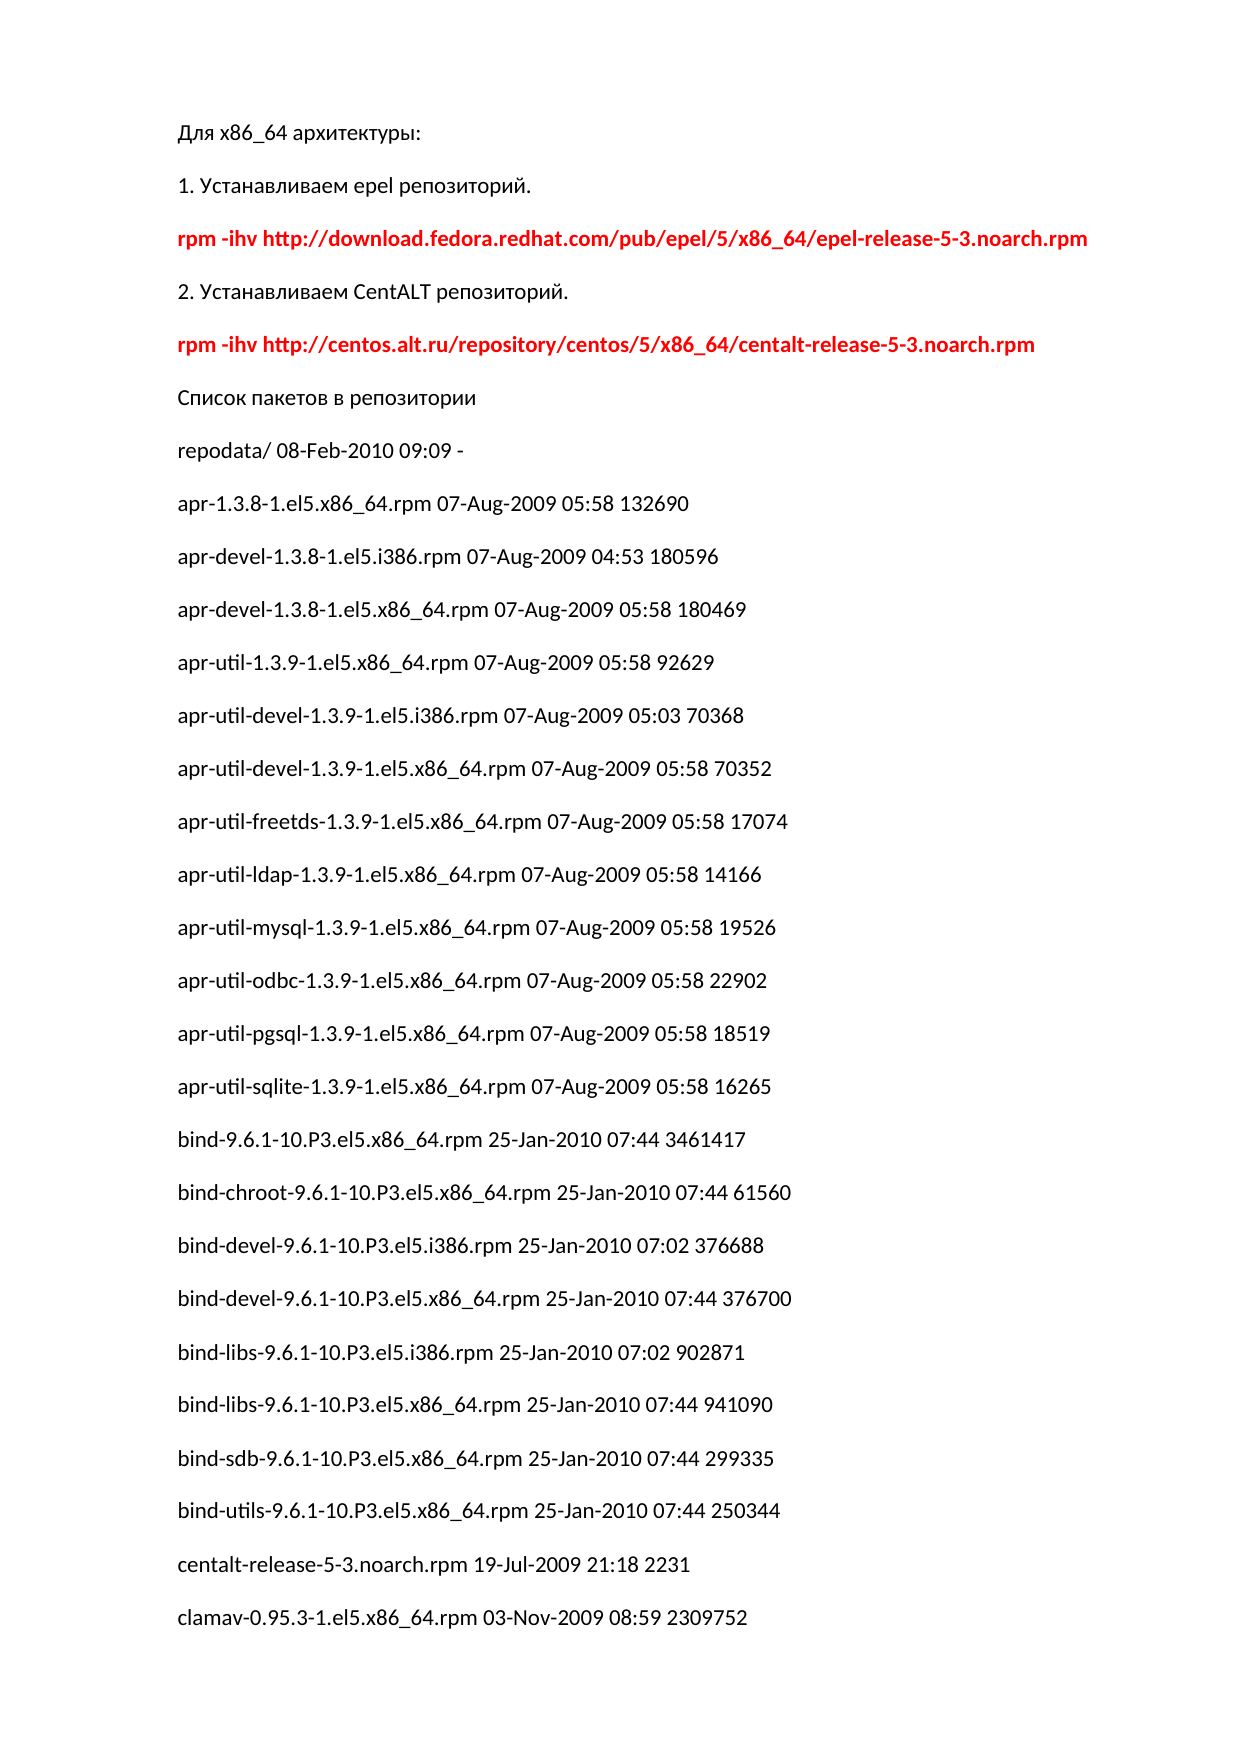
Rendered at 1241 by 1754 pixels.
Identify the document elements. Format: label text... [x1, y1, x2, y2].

text Для x86_64 архитектуры: [177, 118, 1152, 146]
text bind-sdb-9.6.1-10.P3.el5.x86_64.rpm 25-Jan-2010 07:44 299335 [177, 1444, 1152, 1472]
text rpm -ihv http://centos.alt.ru/repository/centos/5/x86_64/centalt-release-5-3.noarch.rpm [177, 330, 1152, 358]
text apr-devel-1.3.8-1.el5.i386.rpm 07-Aug-2009 04:53 180596 [177, 542, 1152, 570]
text bind-libs-9.6.1-10.P3.el5.x86_64.rpm 25-Jan-2010 07:44 941090 [177, 1391, 1152, 1419]
text apr-util-sqlite-1.3.9-1.el5.x86_64.rpm 07-Aug-2009 05:58 16265 [177, 1072, 1152, 1101]
text 2. Устанавливаем CentALT репозиторий. [177, 277, 1152, 305]
text bind-libs-9.6.1-10.P3.el5.i386.rpm 25-Jan-2010 07:02 902871 [177, 1338, 1152, 1366]
text apr-1.3.8-1.el5.x86_64.rpm 07-Aug-2009 05:58 132690 [177, 489, 1152, 517]
text apr-util-devel-1.3.9-1.el5.x86_64.rpm 07-Aug-2009 05:58 70352 [177, 754, 1152, 782]
text repodata/ 08-Feb-2010 09:09 - [177, 436, 1152, 464]
text 1. Устанавливаем epel репозиторий. [177, 171, 1152, 199]
text rpm -ihv http://download.fedora.redhat.com/pub/epel/5/x86_64/epel-release-5-3.noarch.rpm [177, 224, 1152, 252]
text apr-util-odbc-1.3.9-1.el5.x86_64.rpm 07-Aug-2009 05:58 22902 [177, 966, 1152, 994]
text bind-devel-9.6.1-10.P3.el5.x86_64.rpm 25-Jan-2010 07:44 376700 [177, 1284, 1152, 1313]
text apr-util-freetds-1.3.9-1.el5.x86_64.rpm 07-Aug-2009 05:58 17074 [177, 807, 1152, 835]
text bind-utils-9.6.1-10.P3.el5.x86_64.rpm 25-Jan-2010 07:44 250344 [177, 1497, 1152, 1525]
text bind-chroot-9.6.1-10.P3.el5.x86_64.rpm 25-Jan-2010 07:44 61560 [177, 1178, 1152, 1207]
text bind-devel-9.6.1-10.P3.el5.i386.rpm 25-Jan-2010 07:02 376688 [177, 1232, 1152, 1259]
text apr-util-mysql-1.3.9-1.el5.x86_64.rpm 07-Aug-2009 05:58 19526 [177, 913, 1152, 941]
text apr-util-1.3.9-1.el5.x86_64.rpm 07-Aug-2009 05:58 92629 [177, 648, 1152, 676]
text apr-util-devel-1.3.9-1.el5.i386.rpm 07-Aug-2009 05:03 70368 [177, 701, 1152, 729]
text Список пакетов в репозитории [177, 383, 1152, 411]
text apr-util-ldap-1.3.9-1.el5.x86_64.rpm 07-Aug-2009 05:58 14166 [177, 860, 1152, 888]
text clamav-0.95.3-1.el5.x86_64.rpm 03-Nov-2009 08:59 2309752 [177, 1603, 1152, 1631]
text centalt-release-5-3.noarch.rpm 19-Jul-2009 21:18 2231 [177, 1550, 1152, 1578]
text apr-util-pgsql-1.3.9-1.el5.x86_64.rpm 07-Aug-2009 05:58 18519 [177, 1019, 1152, 1047]
text bind-9.6.1-10.P3.el5.x86_64.rpm 25-Jan-2010 07:44 3461417 [177, 1126, 1152, 1153]
text apr-devel-1.3.8-1.el5.x86_64.rpm 07-Aug-2009 05:58 180469 [177, 595, 1152, 623]
